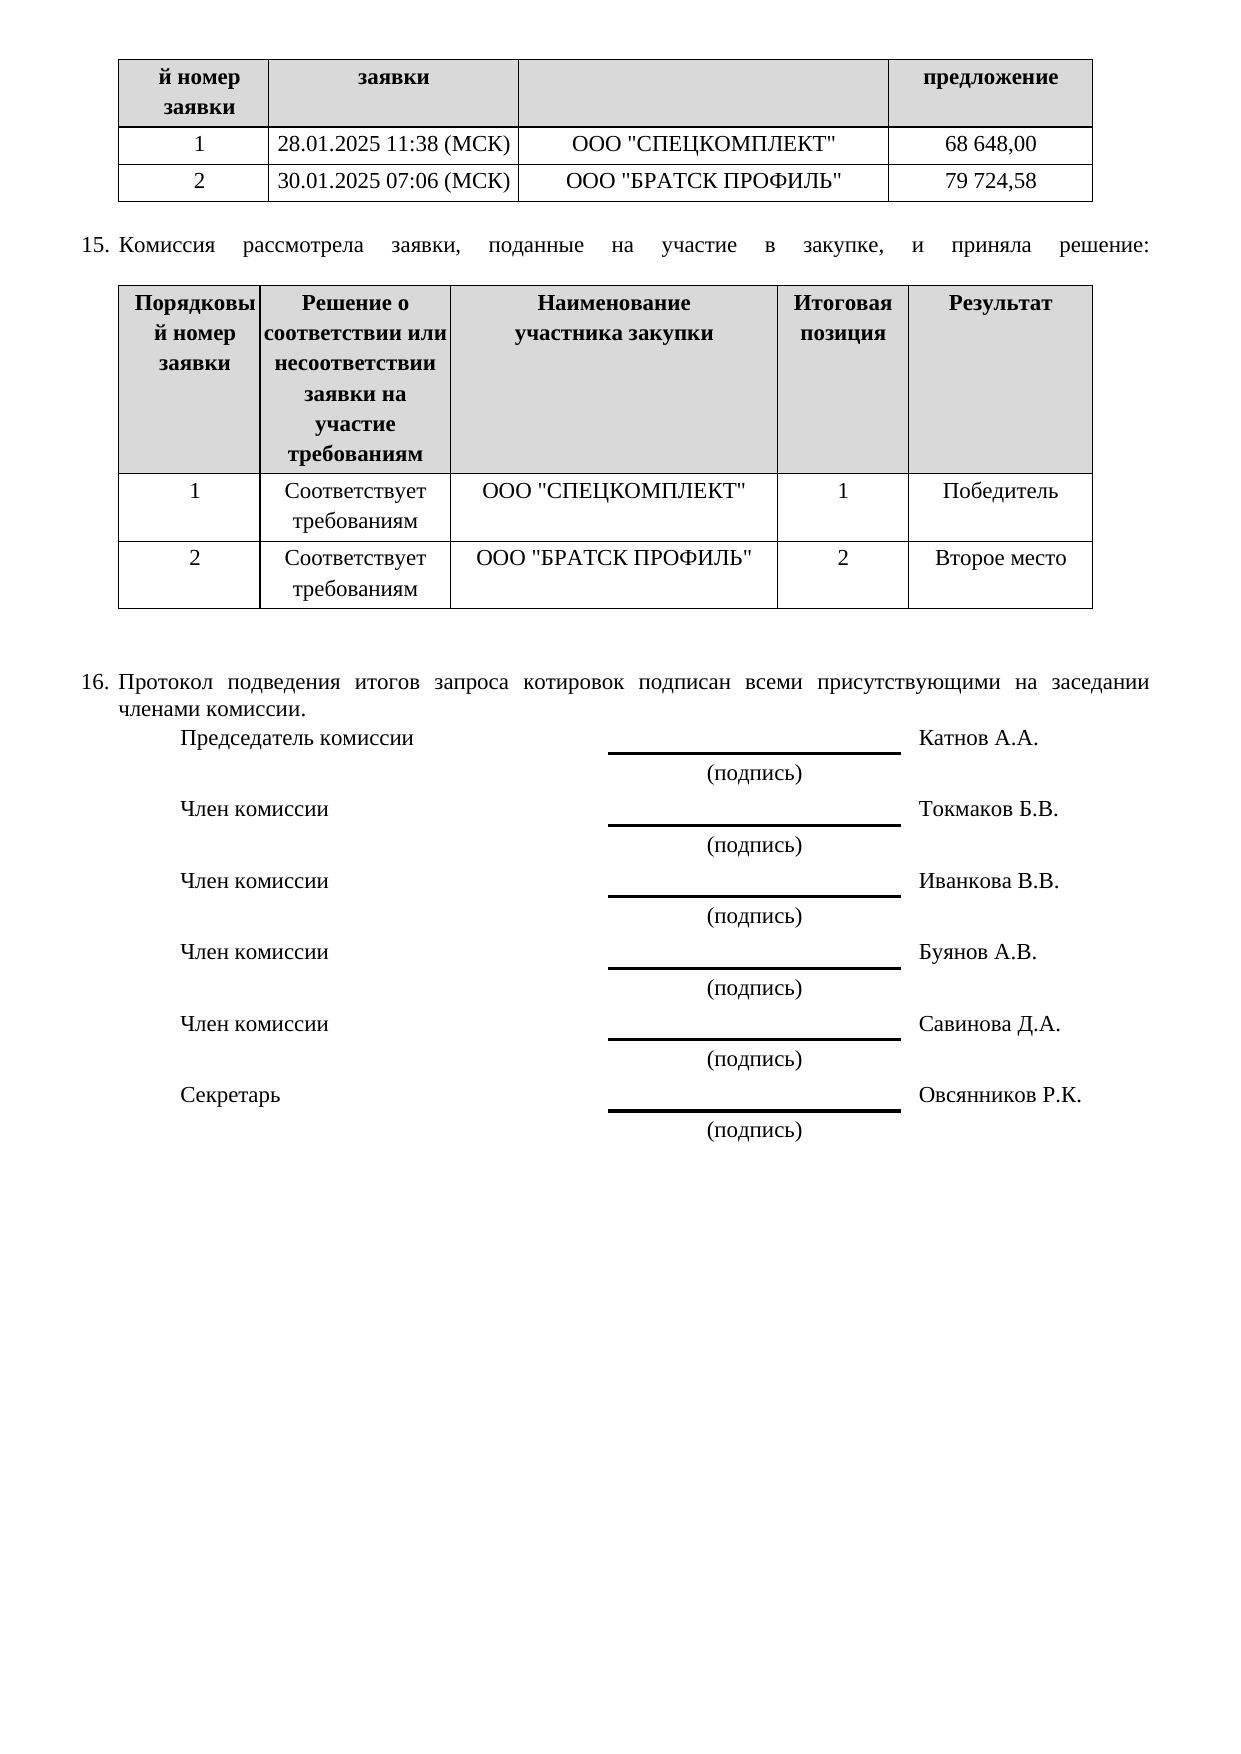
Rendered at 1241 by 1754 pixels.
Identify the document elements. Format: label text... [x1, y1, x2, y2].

table_cell Член комиссии [177, 864, 605, 935]
table_cell ООО "СПЕЦКОМПЛЕКТ" [519, 128, 888, 163]
table_cell Соответствует требованиям [261, 474, 450, 541]
table_header Итоговая позиция [778, 286, 908, 473]
table_cell Секретарь [177, 1078, 605, 1150]
table_cell 2 [778, 542, 908, 608]
table_cell Овсянников Р.К. [916, 1078, 1196, 1150]
table_header Председатель комиссии [177, 721, 605, 792]
table_cell ООО "БРАТСК ПРОФИЛЬ" [451, 542, 777, 608]
table_cell Второе место [909, 542, 1092, 608]
table_header Катнов А.А. [916, 721, 1196, 792]
list Протокол подведения итогов запроса котировок подписан всеми присутствующими на заседании членами комиссии. [81, 668, 1152, 721]
table_cell Соответствует требованиям [261, 542, 450, 608]
table_cell 1 [778, 474, 908, 541]
table_cell Савинова Д.А. [916, 1007, 1196, 1078]
table_cell Член комиссии [177, 793, 605, 864]
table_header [269, 60, 518, 126]
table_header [119, 60, 268, 126]
table_header Наименование участника закупки [451, 286, 777, 473]
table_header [519, 60, 888, 126]
table_cell 2 [119, 542, 259, 608]
table_cell 1 [119, 474, 259, 541]
table_cell Токмаков Б.В. [916, 793, 1196, 864]
table_header Ценовое предложение [889, 60, 1092, 126]
table_cell (подпись) [605, 793, 916, 864]
table_cell (подпись) [605, 935, 916, 1007]
list Комиссия рассмотрела заявки, поданные на участие в закупке, и приняла решение: [81, 231, 1152, 285]
table_cell 68 648,00 [889, 128, 1092, 163]
table_header Результат [909, 286, 1092, 473]
table_cell ООО "СПЕЦКОМПЛЕКТ" [451, 474, 777, 541]
table_cell Победитель [909, 474, 1092, 541]
table_cell (подпись) [605, 1007, 916, 1078]
table_header (подпись) [605, 721, 916, 792]
table_cell ООО "БРАТСК ПРОФИЛЬ" [519, 165, 888, 201]
table_cell Член комиссии [177, 1007, 605, 1078]
table_cell 30.01.2025 07:06 (МСК) [269, 165, 518, 201]
table_cell (подпись) [605, 1078, 916, 1150]
table_header Решение о соответствии или несоответствии заявки на участие требованиям [261, 286, 450, 473]
table_cell 79 724,58 [889, 165, 1092, 201]
table_cell 1 [119, 128, 268, 163]
table_cell 2 [119, 165, 268, 201]
table_cell (подпись) [605, 864, 916, 935]
table_header Порядковый номер заявки [119, 286, 259, 473]
table_cell Буянов А.В. [916, 935, 1196, 1007]
table_cell Член комиссии [177, 935, 605, 1007]
table_cell Иванкова В.В. [916, 864, 1196, 935]
table_cell 28.01.2025 11:38 (МСК) [269, 128, 518, 163]
